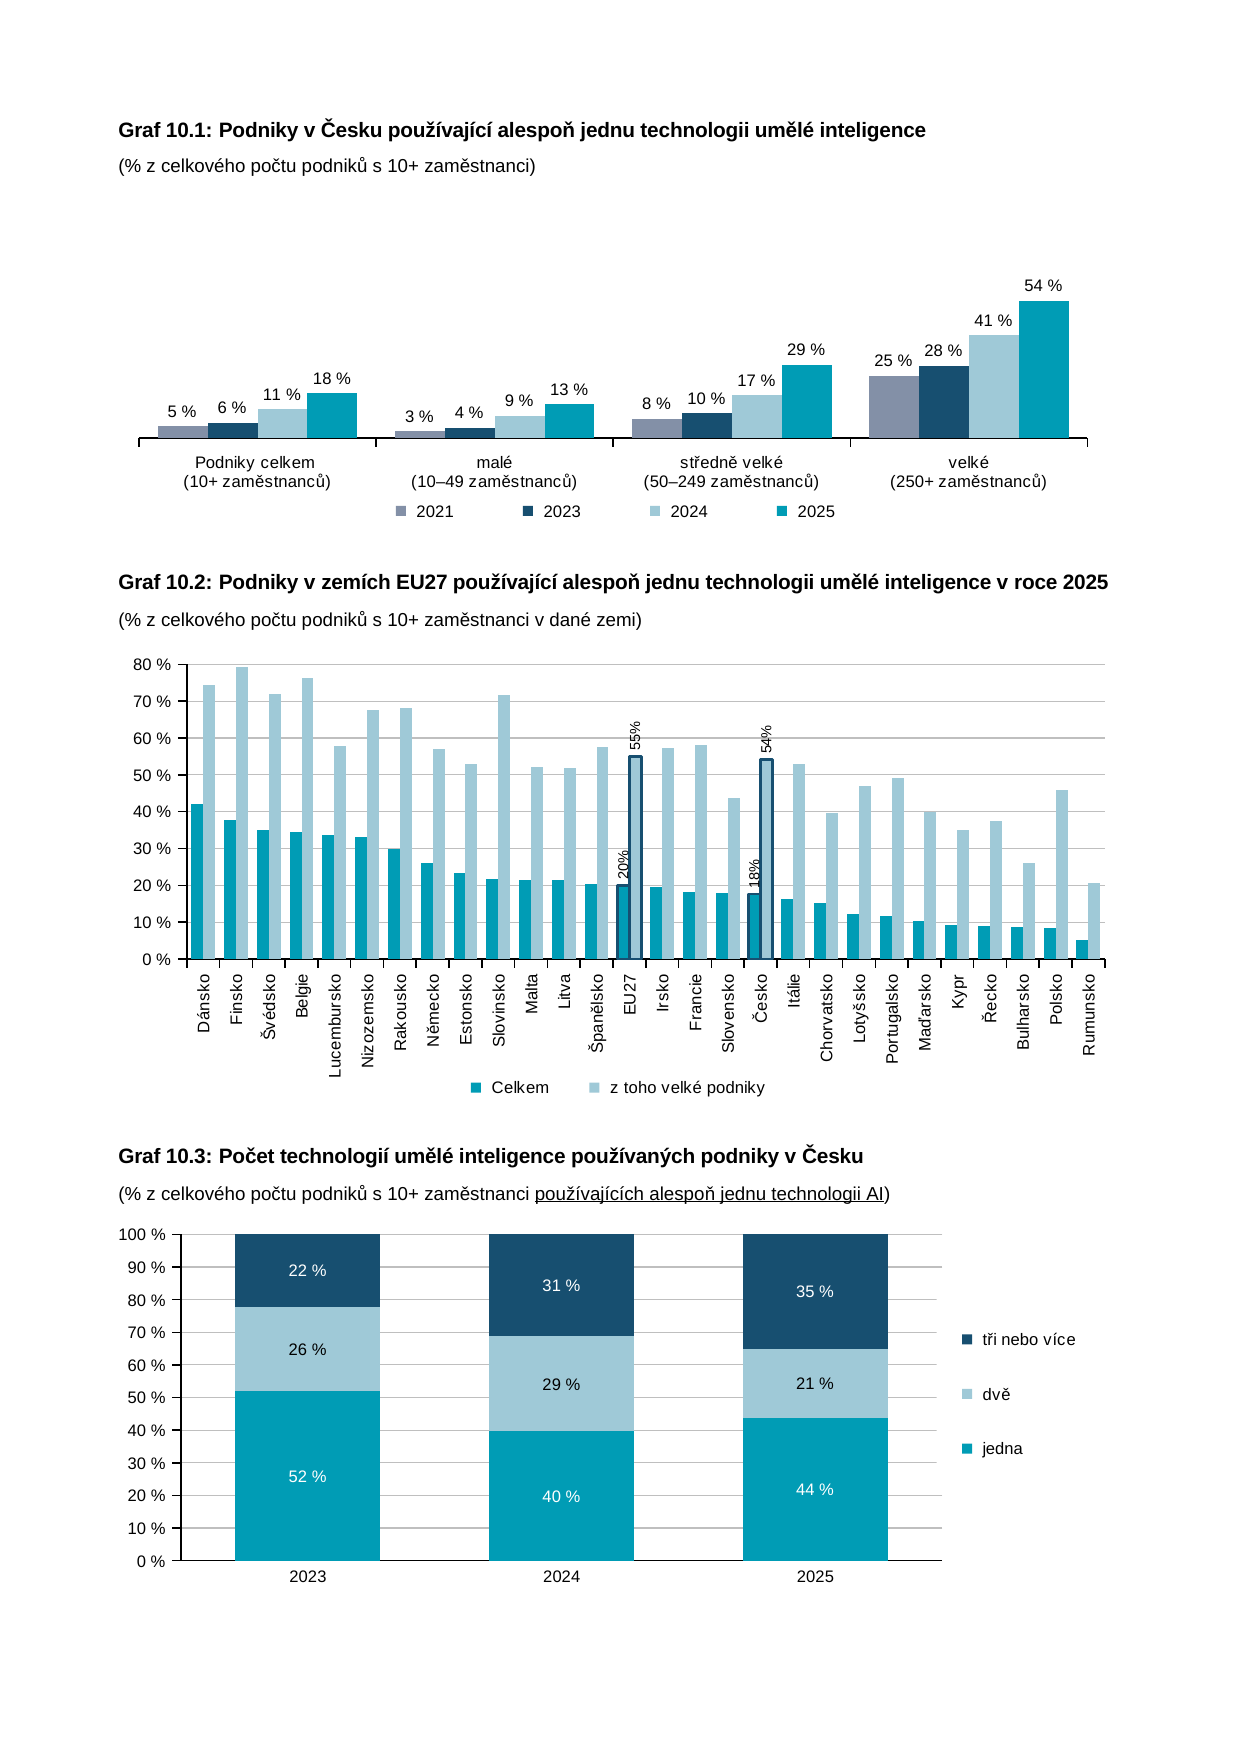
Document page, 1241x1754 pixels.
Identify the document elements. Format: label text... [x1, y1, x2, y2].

text Graf 10.2: Podniky v zemích EU27 používající alespoň jednu technologii umělé inteligence v roce 2025 [118, 570, 1122, 594]
text (% z celkového počtu podniků s 10+ zaměstnanci používajících alespoň jednu technologii AI) [118, 1182, 1122, 1204]
text (% z celkového počtu podniků s 10+ zaměstnanci) [118, 154, 1122, 176]
text (% z celkového počtu podniků s 10+ zaměstnanci v dané zemi) [118, 608, 1122, 630]
text Graf 10.3: Počet technologií umělé inteligence používaných podniky v Česku [118, 1144, 1122, 1168]
text Graf 10.1: Podniky v Česku používající alespoň jednu technologii umělé inteligence [118, 118, 1122, 142]
